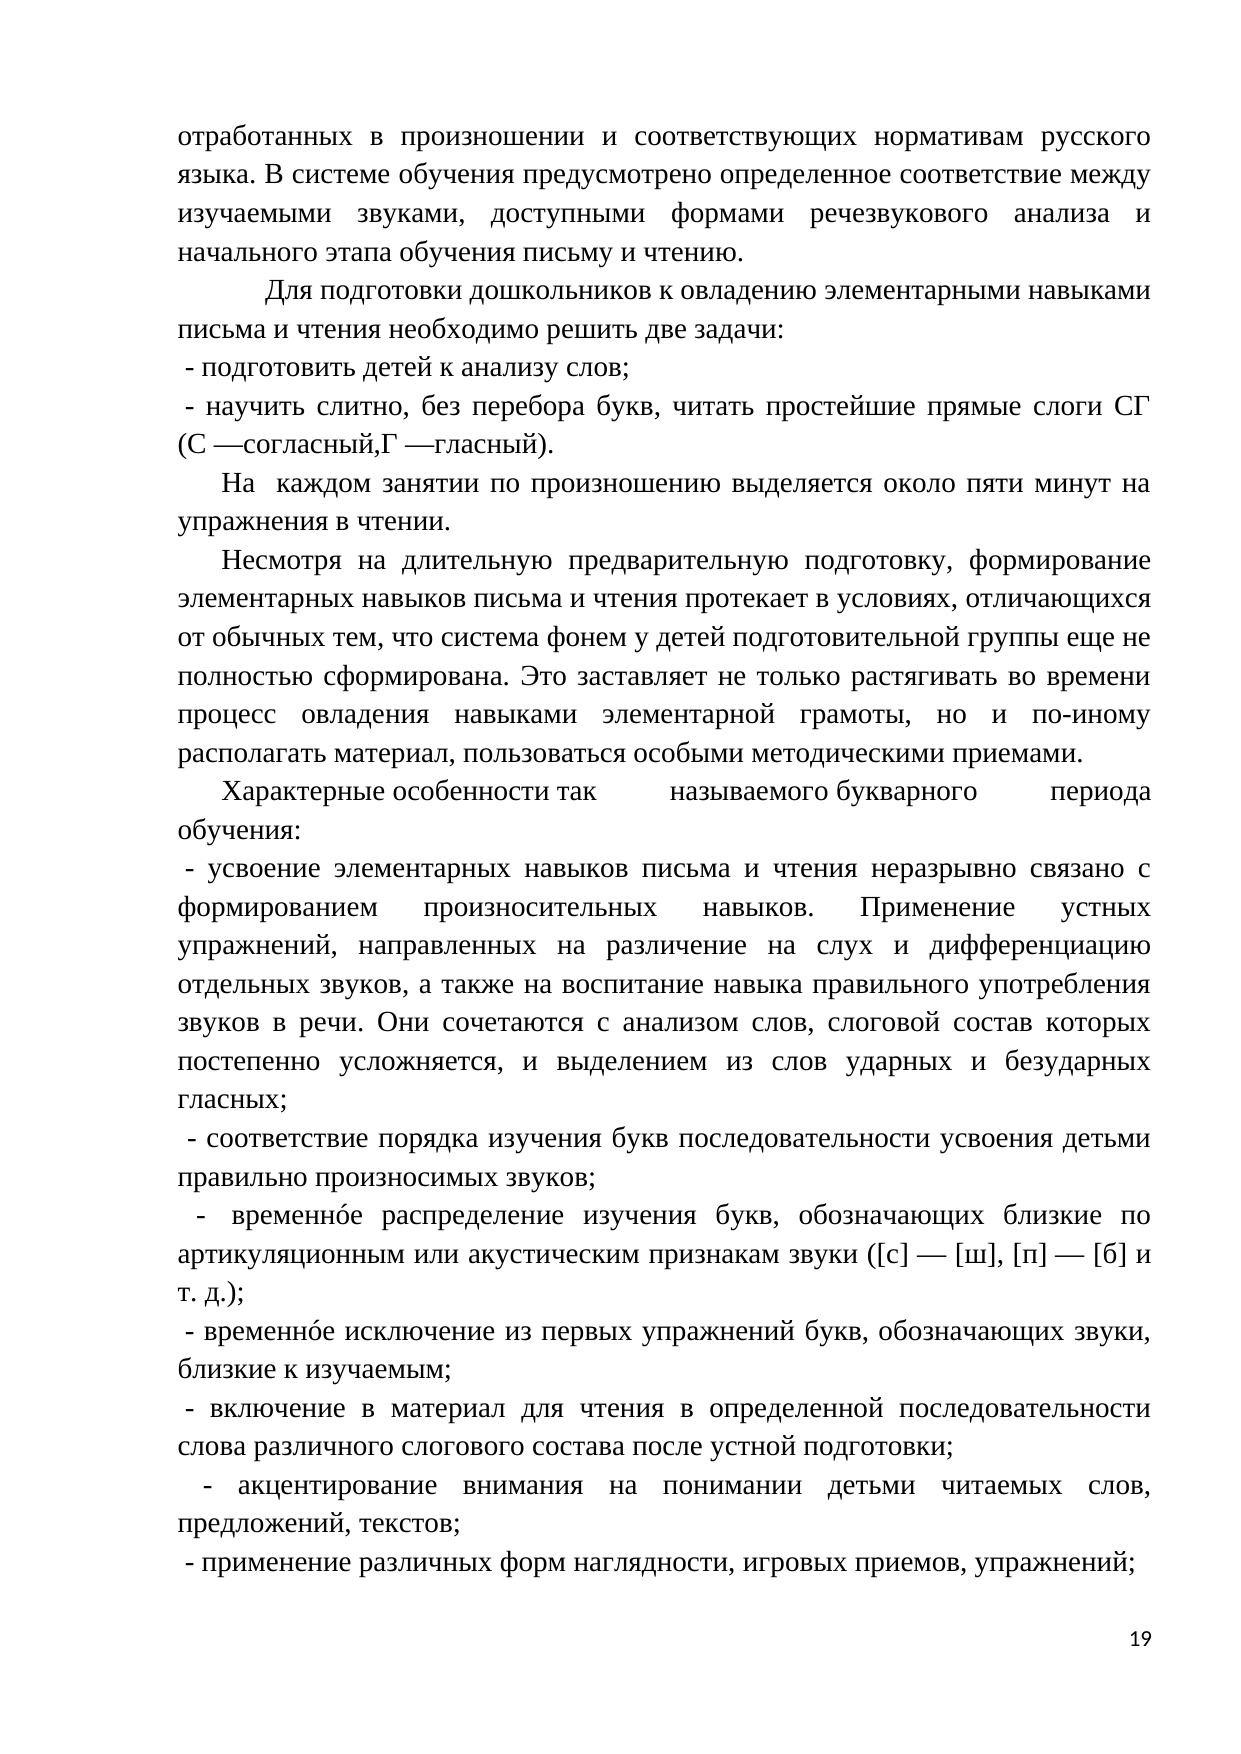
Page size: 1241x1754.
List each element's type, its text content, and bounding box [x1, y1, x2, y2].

text Несмотря на длительную предварительную подготовку, формирование элементарных навыков письма и чтения протекает в условиях, отличающихся от обычных тем, что система фонем у детей подготовительной группы еще не полностью сформирована. Это заставляет не только растягивать во времени процесс овладения навыками элементарной грамоты, но и по-иному располагать материал, пользоваться особыми методическими приемами. [177, 542, 1152, 768]
text - применение различных форм наглядности, игровых приемов, упражнений; [177, 1544, 1152, 1578]
text Характерные особенности так называемого букварного периода обучения: [177, 773, 1152, 845]
text - временнóе распределение изучения букв, обозначающих близкие по артикуляционным или акустическим признакам звуки ([с] — [ш], [п] — [б] и т. д.); [177, 1197, 1152, 1308]
text - подготовить детей к анализу слов; [177, 349, 1152, 383]
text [177, 118, 1152, 267]
text - научить слитно, без перебора букв, читать простейшие прямые слоги СГ (С —согласный,Г —гласный). На каждом занятии по произношению выделяется около пяти минут на упражнения в чтении. [177, 388, 1152, 537]
text - временнóе исключение из первых упражнений букв, обозначающих звуки, близкие к изучаемым; [177, 1313, 1152, 1385]
text - усвоение элементарных навыков письма и чтения неразрывно связано с формированием произносительных навыков. Применение устных упражнений, направленных на различение на слух и дифференциацию отдельных звуков, а также на воспитание навыка правильного употребления звуков в речи. Они сочетаются с анализом слов, слоговой состав которых постепенно усложняется, и выделением из слов ударных и безударных гласных; [177, 850, 1152, 1115]
text - включение в материал для чтения в определенной последовательности слова различного слогового состава после устной подготовки; [177, 1390, 1152, 1462]
text - акцентирование внимания на понимании детьми читаемых слов, предложений, текстов; [177, 1467, 1152, 1539]
text Для подготовки дошкольников к овладению элементарными навыками письма и чтения необходимо решить две задачи: [177, 272, 1152, 344]
text - соответствие порядка изучения букв последовательности усвоения детьми правильно произносимых звуков; [177, 1120, 1152, 1192]
